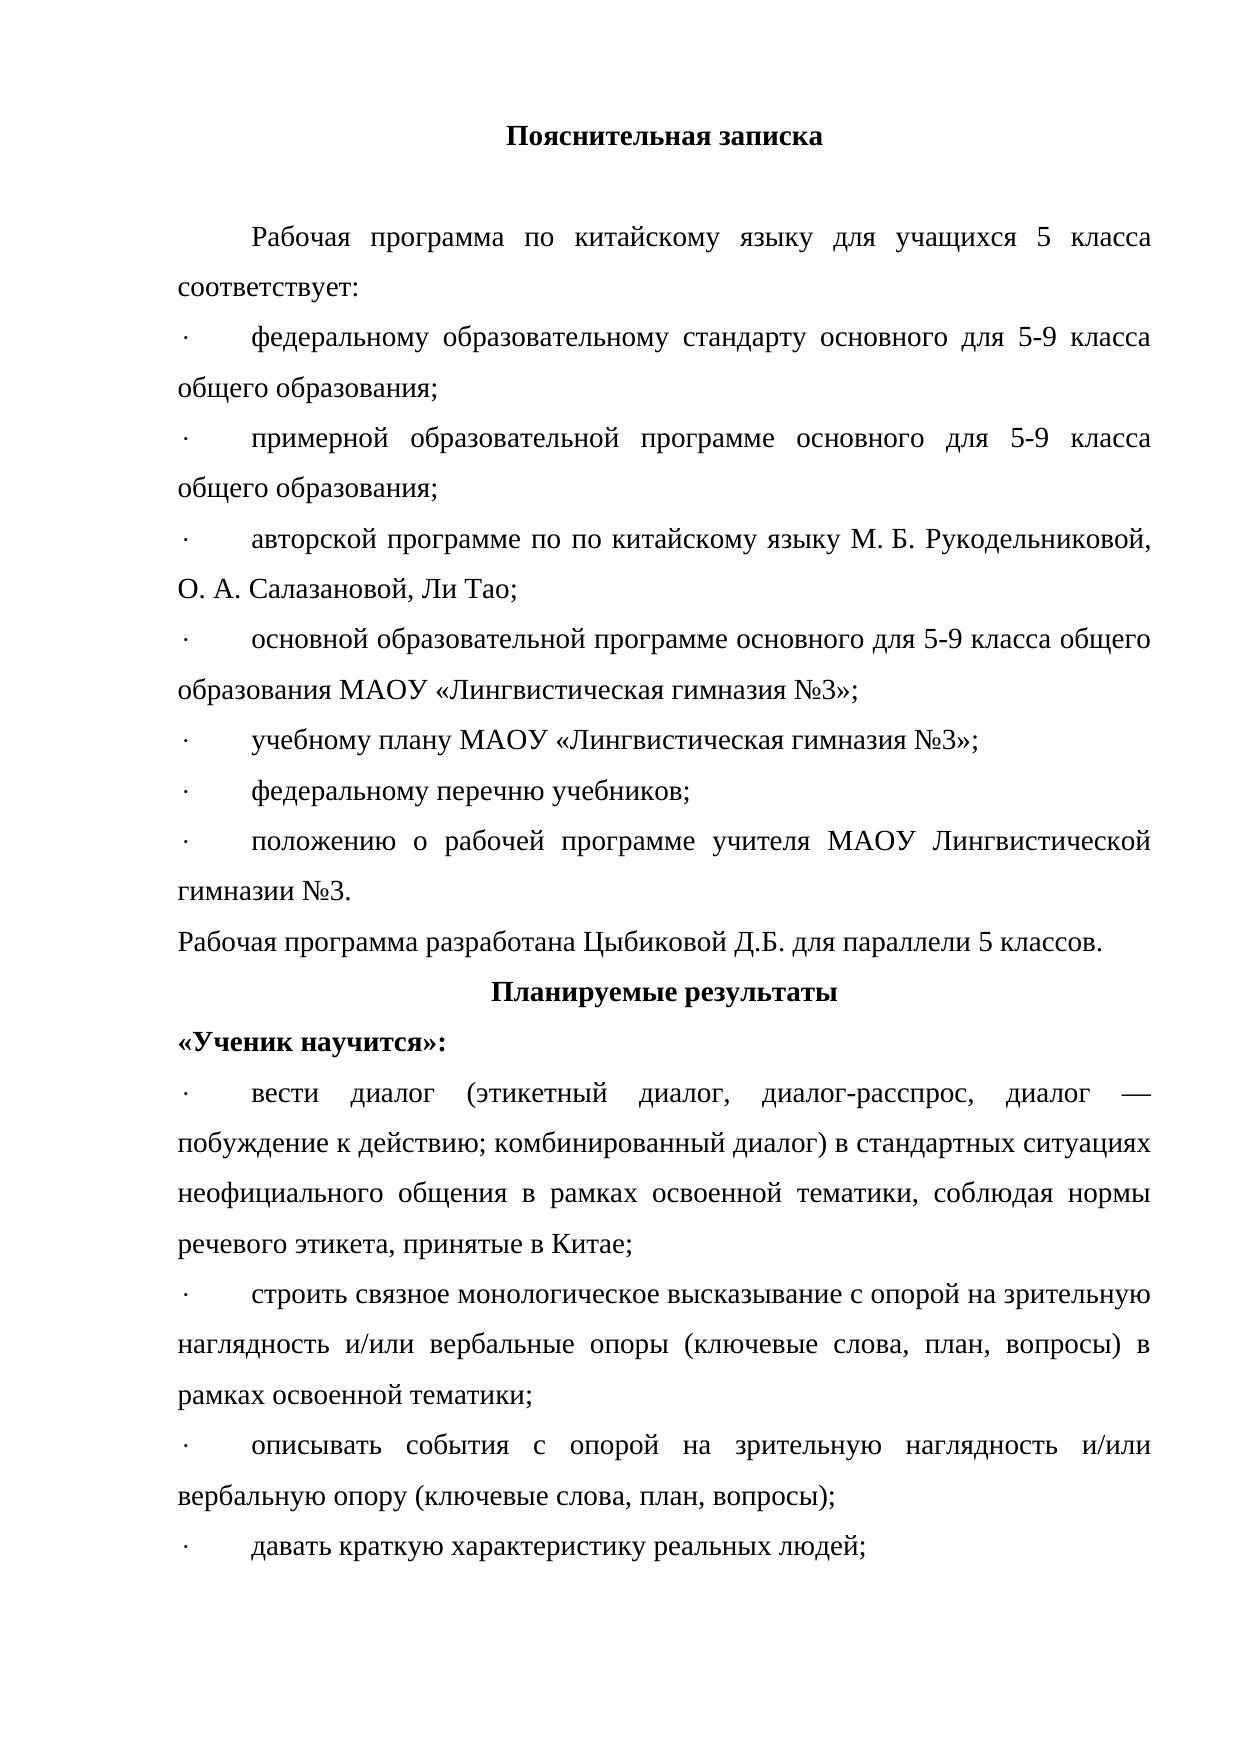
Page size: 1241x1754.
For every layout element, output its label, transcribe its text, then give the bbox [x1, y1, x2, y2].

list Планируемые результаты [177, 974, 1152, 1008]
list учебному плану МАОУ «Лингвистическая гимназия №3»; [177, 722, 1152, 756]
text Пояснительная записка [177, 118, 1152, 152]
list вести диалог (этикетный диалог, диалог-расспрос, диалог — побуждение к действию; комбинированный диалог) в стандартных ситуациях неофициального общения в рамках освоенной тематики, соблюдая нормы речевого этикета, принятые в Китае; [177, 1075, 1152, 1259]
text «Ученик научится»: [177, 1024, 1152, 1058]
list примерной образовательной программе основного для 5-9 класса общего образования; [177, 420, 1152, 504]
list давать краткую характеристику реальных людей; [177, 1528, 1152, 1562]
text Рабочая программа по китайскому языку для учащихся 5 класса соответствует: [177, 219, 1152, 303]
list федеральному образовательному стандарту основного для 5-9 класса общего образования; [177, 319, 1152, 403]
list строить связное монологическое высказывание с опорой на зрительную наглядность и/или вербальные опоры (ключевые слова, план, вопросы) в рамках освоенной тематики; [177, 1276, 1152, 1410]
list основной образовательной программе основного для 5-9 класса общего образования МАОУ «Лингвистическая гимназия №3»; [177, 622, 1152, 706]
list федеральному перечню учебников; [177, 773, 1152, 806]
list описывать события с опорой на зрительную наглядность и/или вербальную опору (ключевые слова, план, вопросы); [177, 1427, 1152, 1511]
text Рабочая программа разработана Цыбиковой Д.Б. для параллели 5 классов. [177, 924, 1152, 957]
list авторской программе по по китайскому языку М. Б. Рукодельниковой, О. А. Салазановой, Ли Тао; [177, 521, 1152, 605]
list положению о рабочей программе учителя МАОУ Лингвистической гимназии №3. [177, 823, 1152, 907]
